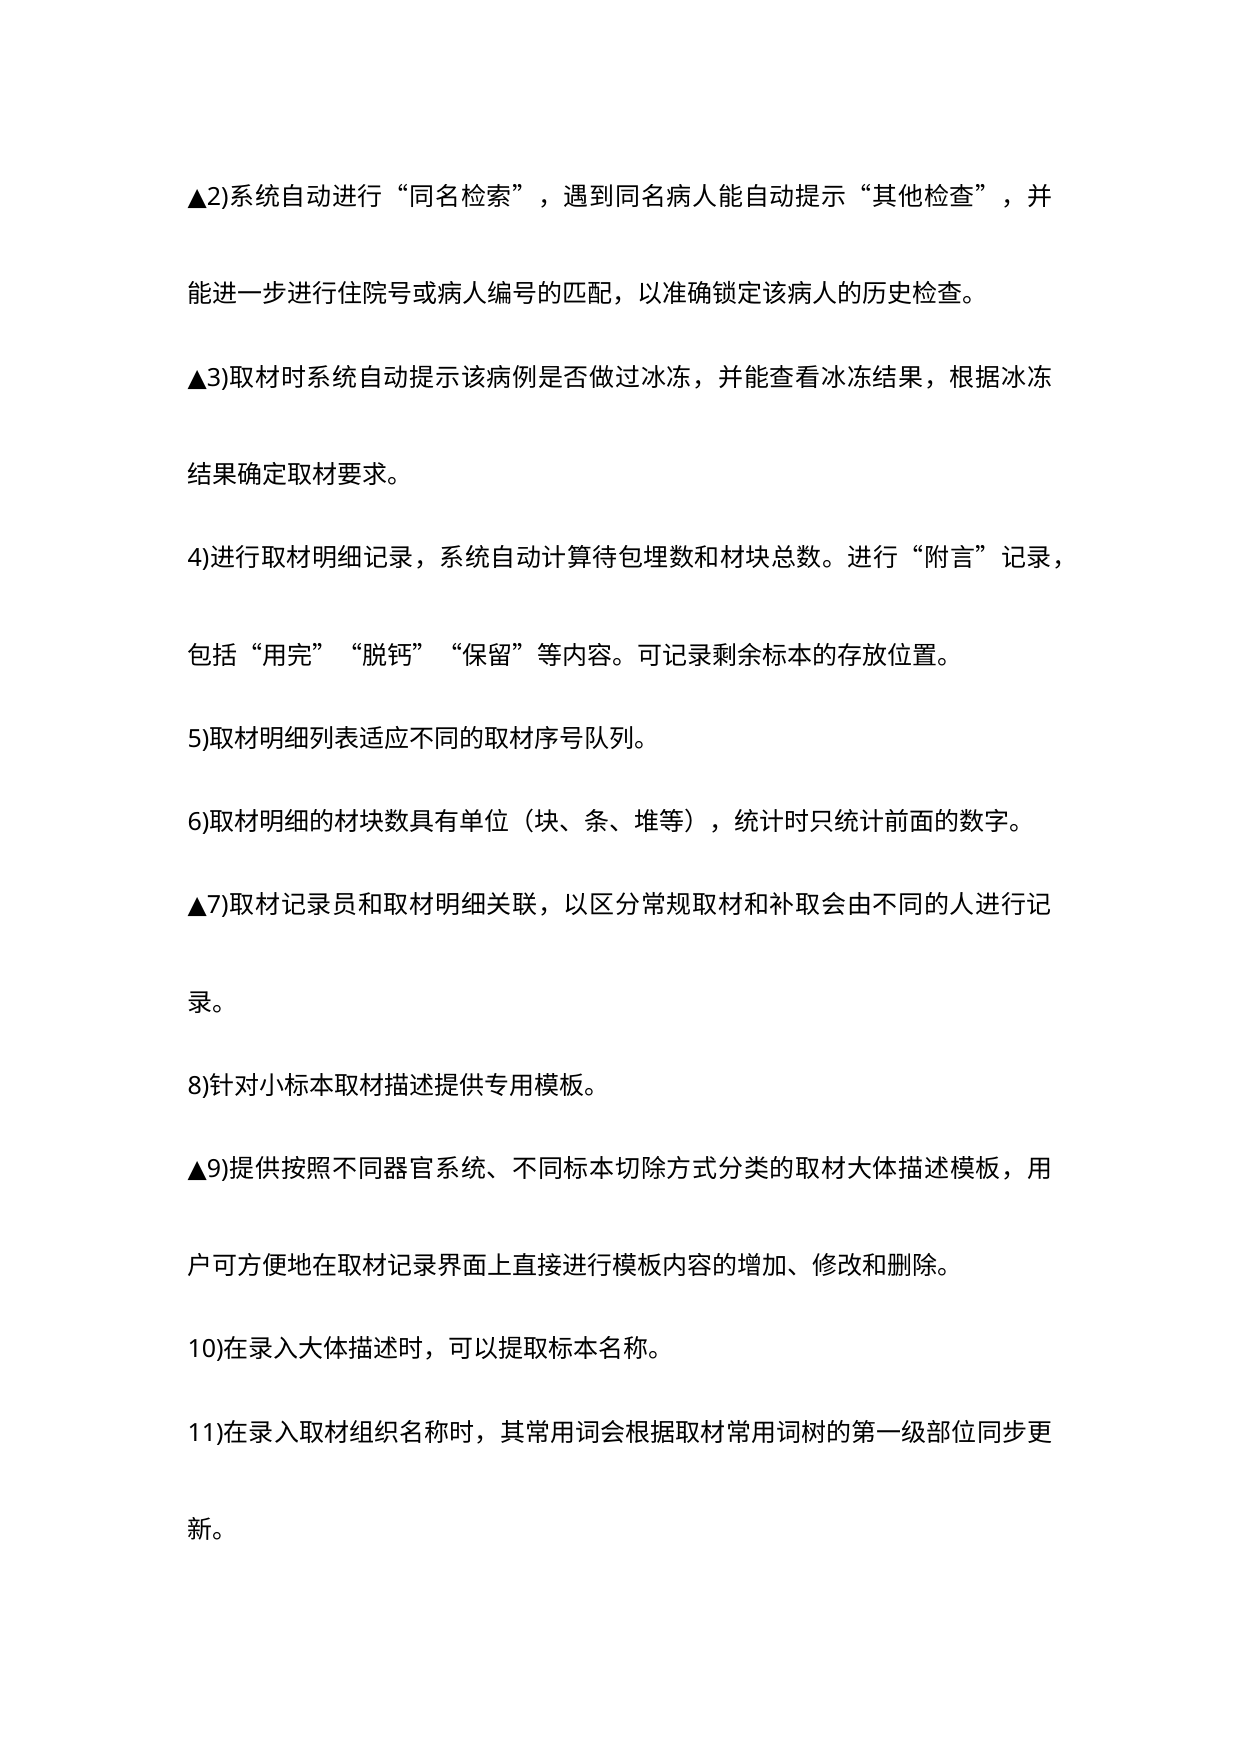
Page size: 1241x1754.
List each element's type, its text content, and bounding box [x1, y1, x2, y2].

text 5)取材明细列表适应不同的取材序号队列。 [187, 704, 1053, 769]
text 4)进行取材明细记录，系统自动计算待包埋数和材块总数。进行“附言”记录，包括“用完”“脱钙”“保留”等内容。可记录剩余标本的存放位置。 [187, 523, 1053, 686]
text 11)在录入取材组织名称时，其常用词会根据取材常用词树的第一级部位同步更新。 [187, 1398, 1053, 1560]
text ▲9)提供按照不同器官系统、不同标本切除方式分类的取材大体描述模板，用户可方便地在取材记录界面上直接进行模板内容的增加、修改和删除。 [187, 1134, 1053, 1296]
text 6)取材明细的材块数具有单位（块、条、堆等），统计时只统计前面的数字。 [187, 787, 1053, 852]
text 8)针对小标本取材描述提供专用模板。 [187, 1051, 1053, 1116]
text ▲3)取材时系统自动提示该病例是否做过冰冻，并能查看冰冻结果，根据冰冻结果确定取材要求。 [187, 343, 1053, 505]
text 10)在录入大体描述时，可以提取标本名称。 [187, 1314, 1053, 1379]
text ▲2)系统自动进行“同名检索”，遇到同名病人能自动提示“其他检查”，并能进一步进行住院号或病人编号的匹配，以准确锁定该病人的历史检查。 [187, 162, 1053, 324]
text ▲7)取材记录员和取材明细关联，以区分常规取材和补取会由不同的人进行记录。 [187, 870, 1053, 1033]
